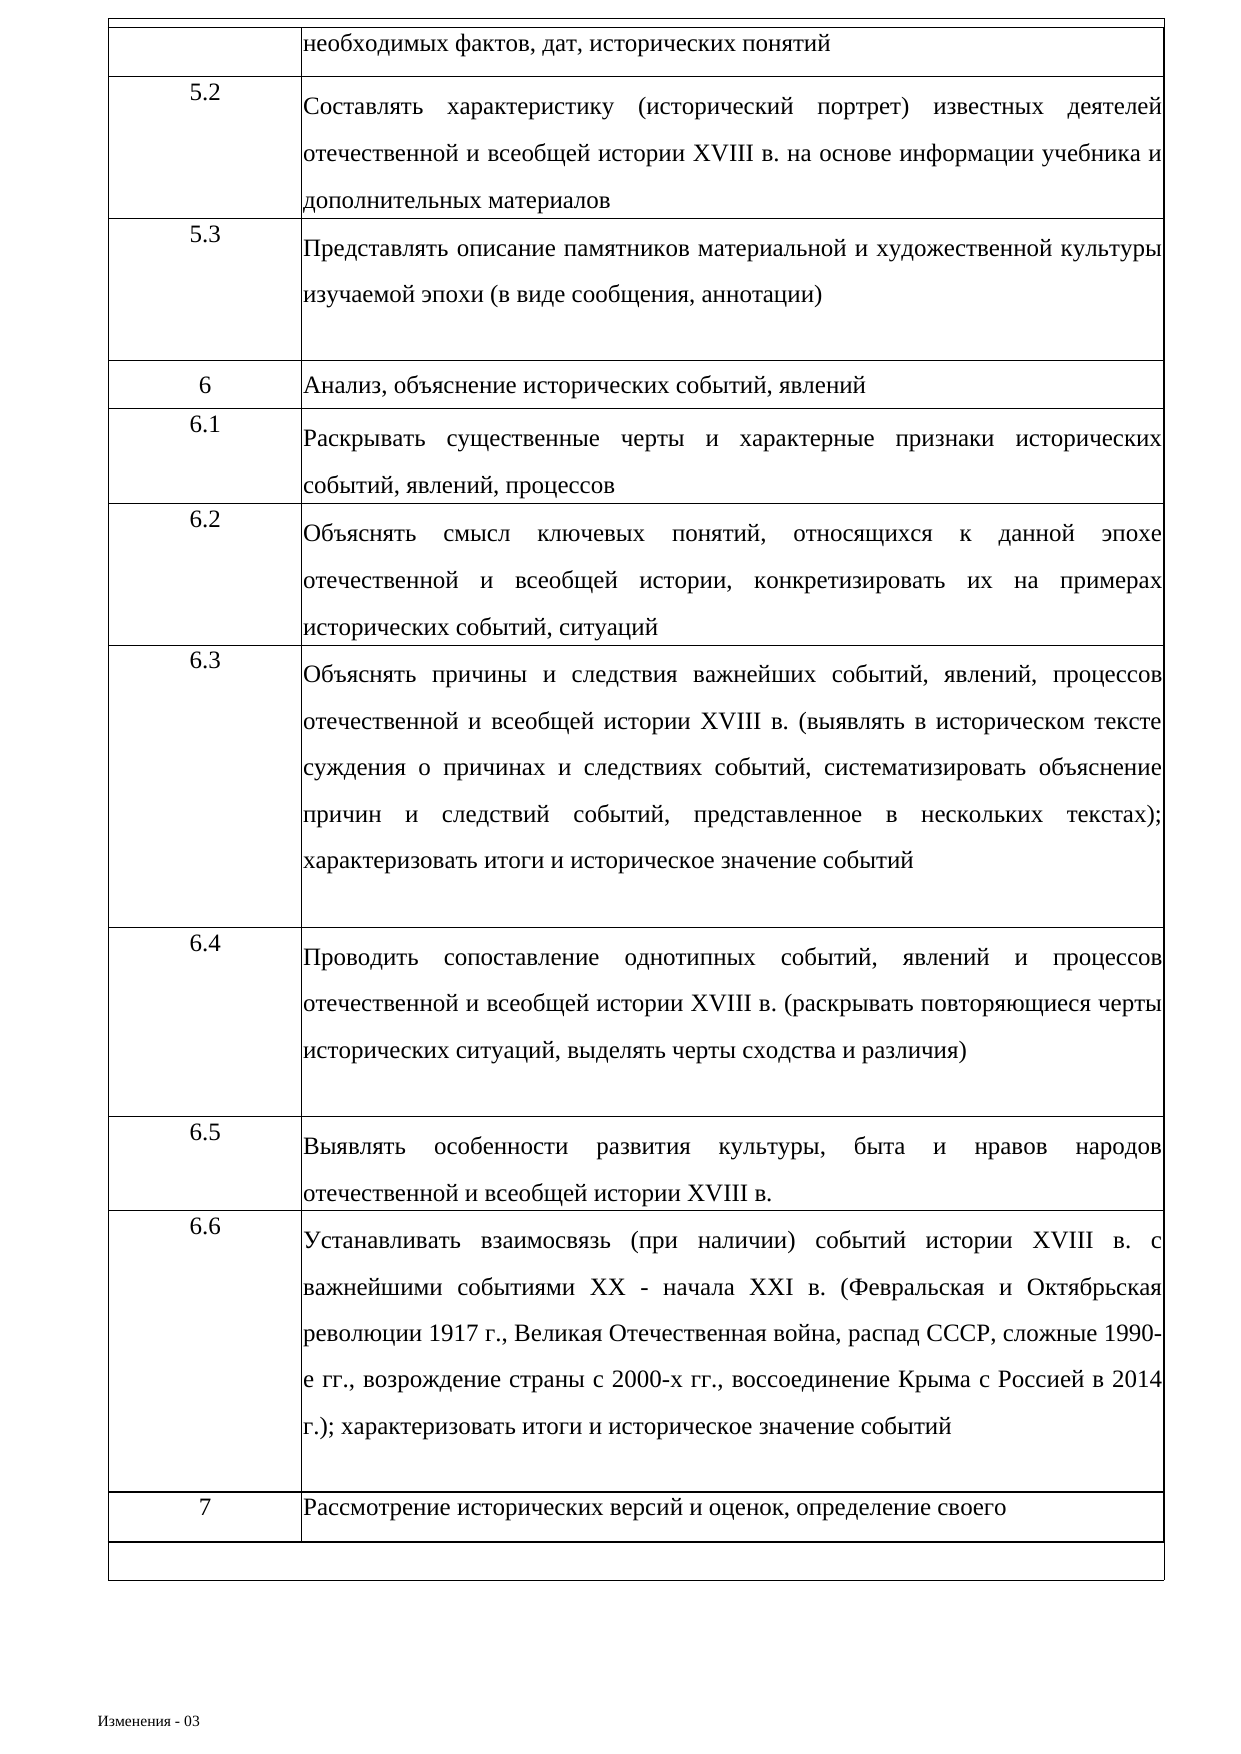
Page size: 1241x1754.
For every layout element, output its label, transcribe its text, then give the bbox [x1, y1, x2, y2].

table_cell 6 [109, 361, 301, 408]
table_cell 6.6 [109, 1211, 301, 1491]
table_cell 6.4 [109, 928, 301, 1116]
table_cell Устанавливать взаимосвязь (при наличии) событий истории XVIII в. с важнейшими событиями XX - начала XXI в. (Февральская и Октябрьская революции 1917 г., Великая Отечественная война, распад СССР, сложные 1990-е гг., возрождение страны с 2000-х гг., воссоединение Крыма с Россией в 2014 г.); характеризовать итоги и историческое значение событий [302, 1211, 1163, 1491]
table_cell Анализ, объяснение исторических событий, явлений [302, 361, 1163, 408]
table_cell Рассмотрение исторических версий и оценок, определение своего [302, 1493, 1163, 1541]
table_cell Составлять характеристику (исторический портрет) известных деятелей отечественной и всеобщей истории XVIII в. на основе информации учебника и дополнительных материалов [302, 77, 1163, 218]
table_cell 5.2 [109, 77, 301, 218]
table_cell Представлять описание памятников материальной и художественной культуры изучаемой эпохи (в виде сообщения, аннотации) [302, 219, 1163, 360]
table_cell 6.2 [109, 504, 301, 644]
table_cell Выявлять особенности развития культуры, быта и нравов народов отечественной и всеобщей истории XVIII в. [302, 1117, 1163, 1210]
table_cell 6.5 [109, 1117, 301, 1210]
table_cell Объяснять причины и следствия важнейших событий, явлений, процессов отечественной и всеобщей истории XVIII в. (выявлять в историческом тексте суждения о причинах и следствиях событий, систематизировать объяснение причин и следствий событий, представленное в нескольких текстах); характеризовать итоги и историческое значение событий [302, 646, 1163, 927]
table_cell Раскрывать существенные черты и характерные признаки исторических событий, явлений, процессов [302, 409, 1163, 503]
table_cell Проводить сопоставление однотипных событий, явлений и процессов отечественной и всеобщей истории XVIII в. (раскрывать повторяющиеся черты исторических ситуаций, выделять черты сходства и различия) [302, 928, 1163, 1116]
table_cell 7 [109, 1493, 301, 1541]
table_cell 5.3 [109, 219, 301, 360]
table_header необходимых фактов, дат, исторических понятий [302, 28, 1163, 76]
table_cell Объяснять смысл ключевых понятий, относящихся к данной эпохе отечественной и всеобщей истории, конкретизировать их на примерах исторических событий, ситуаций [302, 504, 1163, 644]
table_header [109, 28, 301, 76]
table_cell 6.3 [109, 646, 301, 927]
table_cell 6.1 [109, 409, 301, 503]
